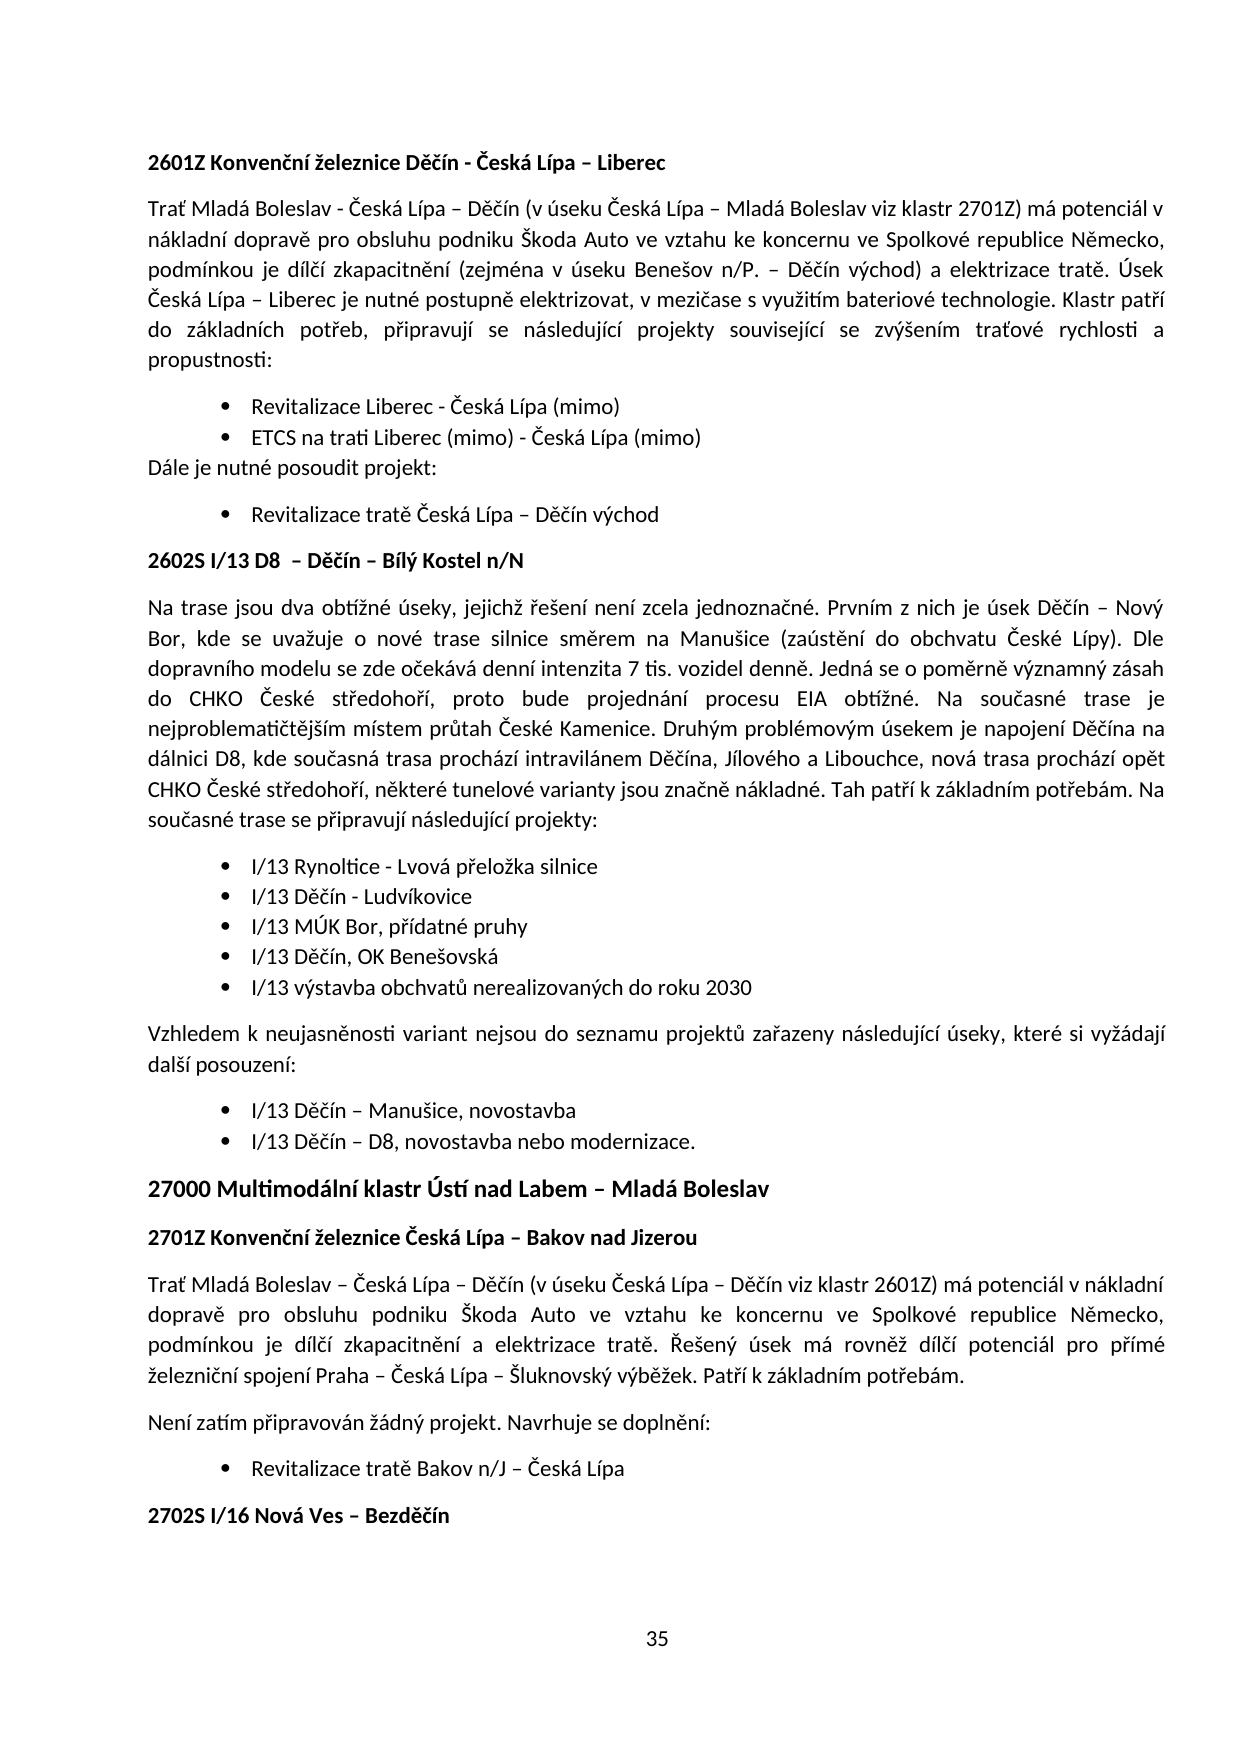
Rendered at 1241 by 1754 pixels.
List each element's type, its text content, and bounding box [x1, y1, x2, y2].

text Na trase jsou dva obtížné úseky, jejichž řešení není zcela jednoznačné. Prvním z nich je úsek Děčín – Nový Bor, kde se uvažuje o nové trase silnice směrem na Manušice (zaústění do obchvatu České Lípy). Dle dopravního modelu se zde očekává denní intenzita 7 tis. vozidel denně. Jedná se o poměrně významný zásah do CHKO České středohoří, proto bude projednání procesu EIA obtížné. Na současné trase je nejproblematičtějším místem průtah České Kamenice. Druhým problémovým úsekem je napojení Děčína na dálnici D8, kde současná trasa prochází intravilánem Děčína, Jílového a Libouchce, nová trasa prochází opět CHKO České středohoří, některé tunelové varianty jsou značně nákladné. Tah patří k základním potřebám. Na současné trase se připravují následující projekty: [148, 593, 1167, 833]
text 2701Z Konvenční železnice Česká Lípa – Bakov nad Jizerou [148, 1223, 1167, 1251]
list I/13 Děčín – D8, novostavba nebo modernizace. [221, 1127, 1167, 1155]
list I/13 Děčín, OK Benešovská [221, 942, 1167, 970]
list I/13 Děčín – Manušice, novostavba [221, 1097, 1167, 1124]
list I/13 výstavba obchvatů nerealizovaných do roku 2030 [221, 973, 1167, 1001]
text 2602S I/13 D8 – Děčín – Bílý Kostel n/N [148, 547, 1167, 574]
text Trať Mladá Boleslav – Česká Lípa – Děčín (v úseku Česká Lípa – Děčín viz klastr 2601Z) má potenciál v nákladní dopravě pro obsluhu podniku Škoda Auto ve vztahu ke koncernu ve Spolkové republice Německo, podmínkou je dílčí zkapacitnění a elektrizace tratě. Řešený úsek má rovněž dílčí potenciál pro přímé železniční spojení Praha – Česká Lípa – Šluknovský výběžek. Patří k základním potřebám. [148, 1270, 1167, 1389]
text 2601Z Konvenční železnice Děčín - Česká Lípa – Liberec [148, 148, 1167, 176]
text Trať Mladá Boleslav - Česká Lípa – Děčín (v úseku Česká Lípa – Mladá Boleslav viz klastr 2701Z) má potenciál v nákladní dopravě pro obsluhu podniku Škoda Auto ve vztahu ke koncernu ve Spolkové republice Německo, podmínkou je dílčí zkapacitnění (zejména v úseku Benešov n/P. – Děčín východ) a elektrizace tratě. Úsek Česká Lípa – Liberec je nutné postupně elektrizovat, v mezičase s využitím bateriové technologie. Klastr patří do základních potřeb, připravují se následující projekty související se zvýšením traťové rychlosti a propustnosti: [148, 194, 1167, 373]
text Dále je nutné posoudit projekt: [148, 453, 1167, 481]
list ETCS na trati Liberec (mimo) - Česká Lípa (mimo) [221, 423, 1167, 451]
text Není zatím připravován žádný projekt. Navrhuje se doplnění: [148, 1408, 1167, 1436]
list I/13 Děčín - Ludvíkovice [221, 882, 1167, 910]
text 27000 Multimodální klastr Ústí nad Labem – Mladá Boleslav [148, 1174, 1167, 1204]
list I/13 MÚK Bor, přídatné pruhy [221, 912, 1167, 940]
text Vzhledem k neujasněnosti variant nejsou do seznamu projektů zařazeny následující úseky, které si vyžádají další posouzení: [148, 1019, 1167, 1078]
list Revitalizace Liberec - Česká Lípa (mimo) [221, 392, 1167, 420]
text 2702S I/16 Nová Ves – Bezděčín [148, 1501, 1167, 1529]
list Revitalizace tratě Česká Lípa – Děčín východ [221, 500, 1167, 528]
list Revitalizace tratě Bakov n/J – Česká Lípa [221, 1454, 1167, 1482]
list I/13 Rynoltice - Lvová přeložka silnice [221, 852, 1167, 880]
